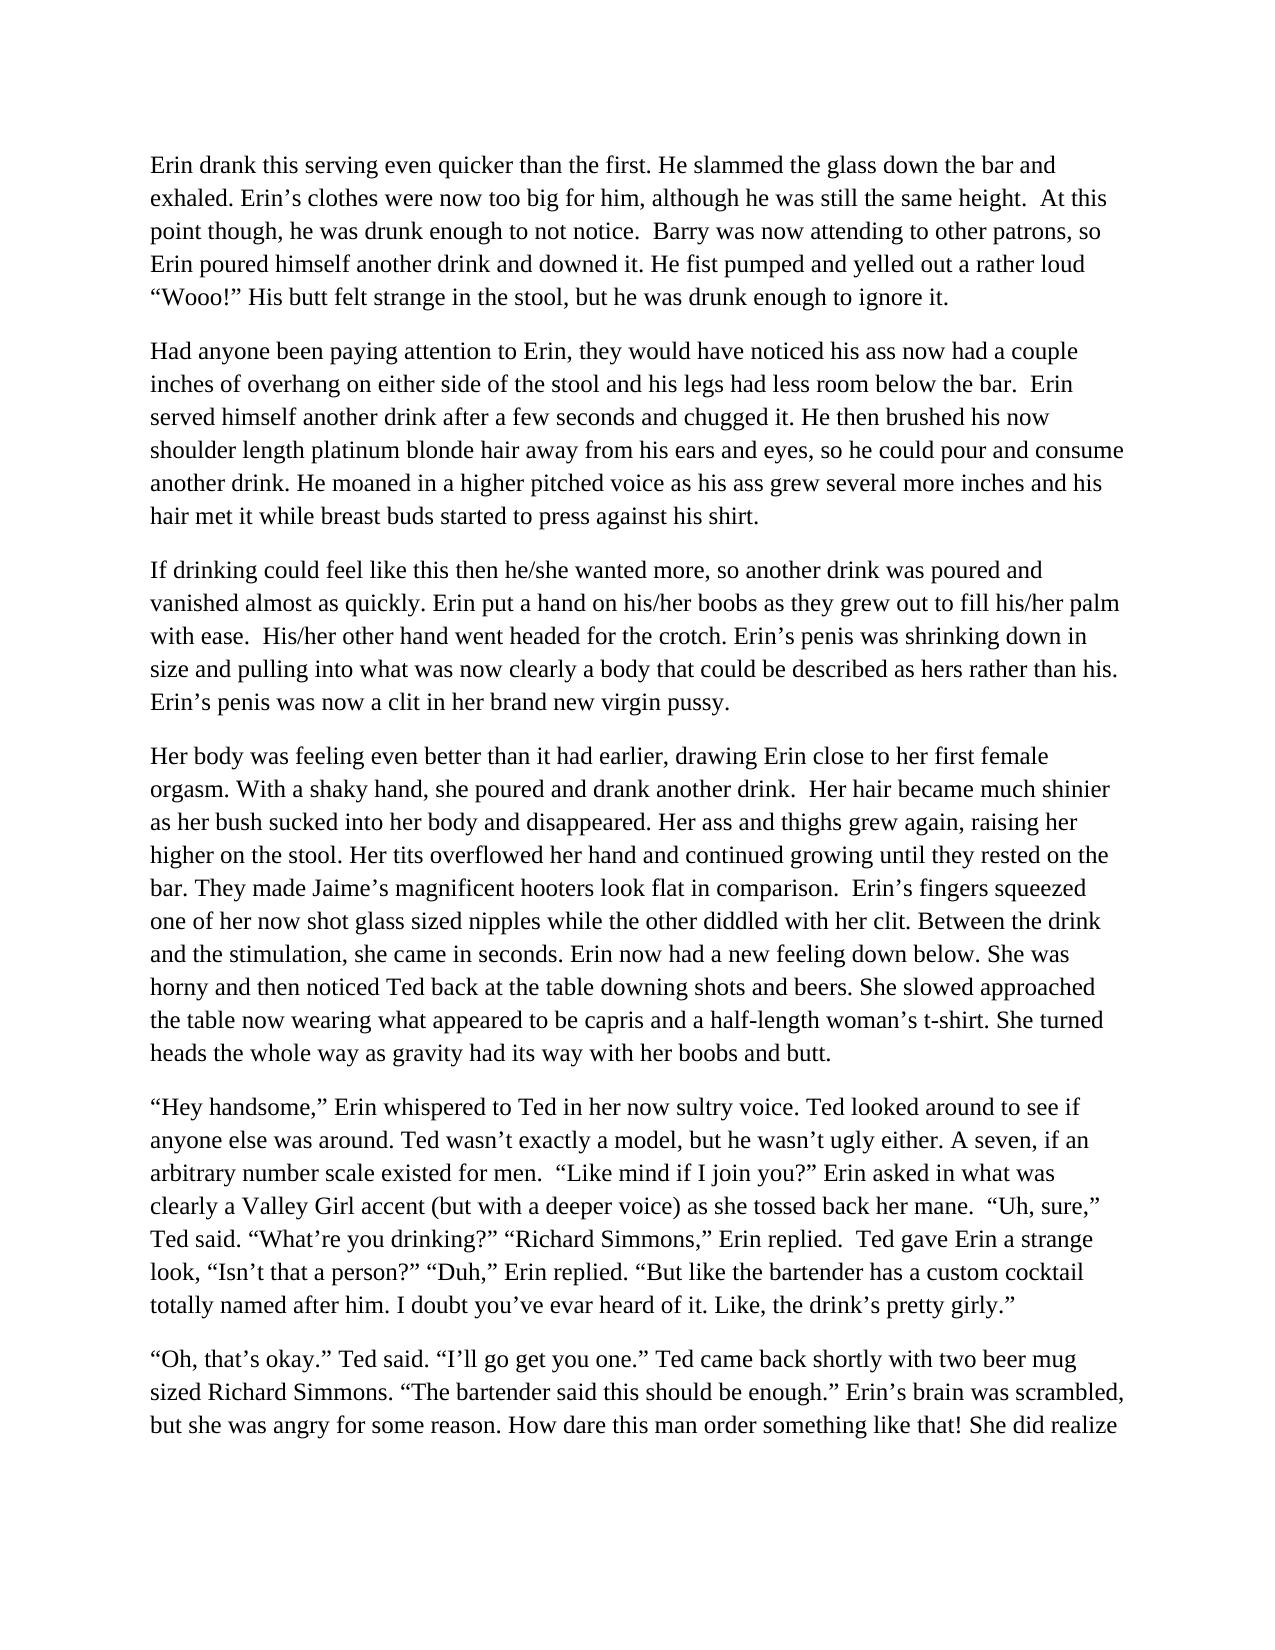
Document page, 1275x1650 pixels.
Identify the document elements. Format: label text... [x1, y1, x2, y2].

text Erin drank this serving even quicker than the first. He slammed the glass down the bar and exhaled. Erin’s clothes were now too big for him, although he was still the same height. At this point though, he was drunk enough to not notice. Barry was now attending to other patrons, so Erin poured himself another drink and downed it. He fist pumped and yelled out a rather loud “Wooo!” His butt felt strange in the stool, but he was drunk enough to ignore it. [150, 150, 1125, 311]
text “Hey handsome,” Erin whispered to Ted in her now sultry voice. Ted looked around to see if anyone else was around. Ted wasn’t exactly a model, but he wasn’t ugly either. A seven, if an arbitrary number scale existed for men. “Like mind if I join you?” Erin asked in what was clearly a Valley Girl accent (but with a deeper voice) as she tossed back her mane. “Uh, sure,” Ted said. “What’re you drinking?” “Richard Simmons,” Erin replied. Ted gave Erin a strange look, “Isn’t that a person?” “Duh,” Erin replied. “But like the bartender has a custom cocktail totally named after him. I doubt you’ve evar heard of it. Like, the drink’s pretty girly.” [150, 1092, 1125, 1319]
text Her body was feeling even better than it had earlier, drawing Erin close to her first female orgasm. With a shaky hand, she poured and drank another drink. Her hair became much shinier as her bush sucked into her body and disappeared. Her ass and thighs grew again, raising her higher on the stool. Her tits overflowed her hand and continued growing until they rested on the bar. They made Jaime’s magnificent hooters look flat in comparison. Erin’s fingers squeezed one of her now shot glass sized nipples while the other diddled with her clit. Between the drink and the stimulation, she came in seconds. Erin now had a new feeling down below. She was horny and then noticed Ted back at the table downing shots and beers. She slowed approached the table now wearing what appeared to be capris and a half-length woman’s t-shirt. She turned heads the whole way as gravity had its way with her boobs and butt. [150, 741, 1125, 1067]
text If drinking could feel like this then he/she wanted more, so another drink was poured and vanished almost as quickly. Erin put a hand on his/her boobs as they grew out to fill his/her palm with ease. His/her other hand went headed for the crotch. Erin’s penis was shrinking down in size and pulling into what was now clearly a body that could be described as hers rather than his. Erin’s penis was now a clit in her brand new virgin pussy. [150, 555, 1125, 716]
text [150, 1344, 1125, 1439]
text Had anyone been paying attention to Erin, they would have noticed his ass now had a couple inches of overhang on either side of the stool and his legs had less room below the bar. Erin served himself another drink after a few seconds and chugged it. He then brushed his now shoulder length platinum blonde hair away from his ears and eyes, so he could pour and consume another drink. He moaned in a higher pitched voice as his ass grew several more inches and his hair met it while breast buds started to press against his shirt. [150, 336, 1125, 530]
